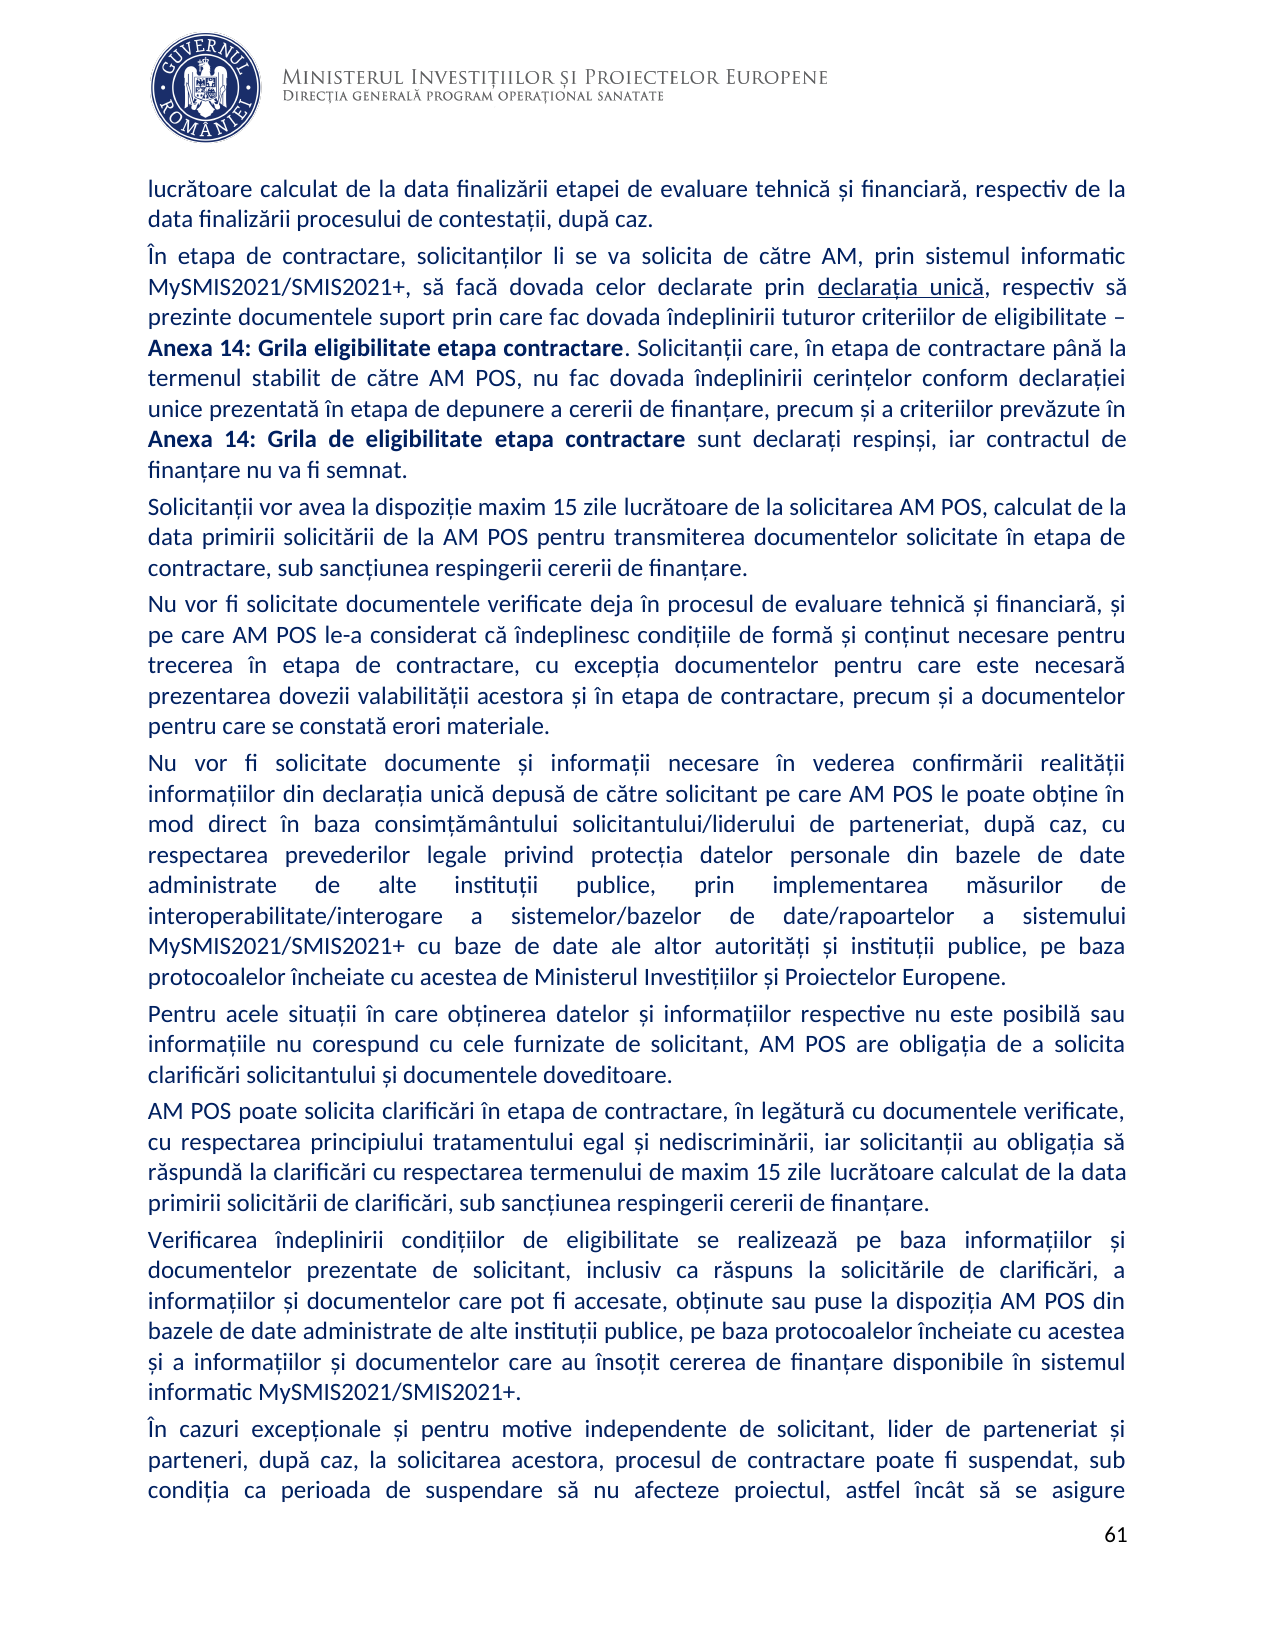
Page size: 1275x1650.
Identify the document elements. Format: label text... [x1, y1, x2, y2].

text Pentru acele situații în care obținerea datelor și informațiilor respective nu este posibilă sau informațiile nu corespund cu cele furnizate de solicitant, AM POS are obligația de a solicita clarificări solicitantului și documentele doveditoare. [148, 998, 1127, 1089]
text În etapa de contractare, solicitanților li se va solicita de către AM, prin sistemul informatic MySMIS2021/SMIS2021+, să facă dovada celor declarate prin declarația unică, respectiv să prezinte documentele suport prin care fac dovada îndeplinirii tuturor criteriilor de eligibilitate – Anexa 14: Grila eligibilitate etapa contractare. Solicitanții care, în etapa de contractare până la termenul stabilit de către AM POS, nu fac dovada îndeplinirii cerințelor conform declarației unice prezentată în etapa de depunere a cererii de finanțare, precum și a criteriilor prevăzute în Anexa 14: Grila de eligibilitate etapa contractare sunt declarați respinși, iar contractul de finanțare nu va fi semnat. [148, 240, 1127, 484]
text Solicitanții vor avea la dispoziție maxim 15 zile lucrătoare de la solicitarea AM POS, calculat de la data primirii solicitării de la AM POS pentru transmiterea documentelor solicitate în etapa de contractare, sub sancțiunea respingerii cererii de finanțare. [148, 491, 1127, 582]
text Verificarea îndeplinirii condițiilor de eligibilitate se realizează pe baza informațiilor și documentelor prezentate de solicitant, inclusiv ca răspuns la solicitările de clarificări, a informațiilor și documentelor care pot fi accesate, obținute sau puse la dispoziția AM POS din bazele de date administrate de alte instituții publice, pe baza protocoalelor încheiate cu acestea și a informațiilor și documentelor care au însoțit cererea de finanțare disponibile în sistemul informatic MySMIS2021/SMIS2021+. [148, 1224, 1127, 1407]
text Nu vor fi solicitate documente și informații necesare în vederea confirmării realității informațiilor din declarația unică depusă de către solicitant pe care AM POS le poate obține în mod direct în baza consimțământului solicitantului/liderului de parteneriat, după caz, cu respectarea prevederilor legale privind protecția datelor personale din bazele de date administrate de alte instituții publice, prin implementarea măsurilor de interoperabilitate/interogare a sistemelor/bazelor de date/rapoartelor a sistemului MySMIS2021/SMIS2021+ cu baze de date ale altor autorități și instituții publice, pe baza protocoalelor încheiate cu acestea de Ministerul Investițiilor și Proiectelor Europene. [148, 747, 1127, 991]
picture [147, 29, 852, 145]
text Nu vor fi solicitate documentele verificate deja în procesul de evaluare tehnică și financiară, și pe care AM POS le-a considerat că îndeplinesc condițiile de formă și conținut necesare pentru trecerea în etapa de contractare, cu excepția documentelor pentru care este necesară prezentarea dovezii valabilității acestora și în etapa de contractare, precum și a documentelor pentru care se constată erori materiale. [148, 588, 1127, 741]
text AM POS poate solicita clarificări în etapa de contractare, în legătură cu documentele verificate, cu respectarea principiului tratamentului egal și nediscriminării, iar solicitanții au obligația să răspundă la clarificări cu respectarea termenului de maxim 15 zile lucrătoare calculat de la data primirii solicitării de clarificări, sub sancțiunea respingerii cererii de finanțare. [148, 1096, 1127, 1218]
